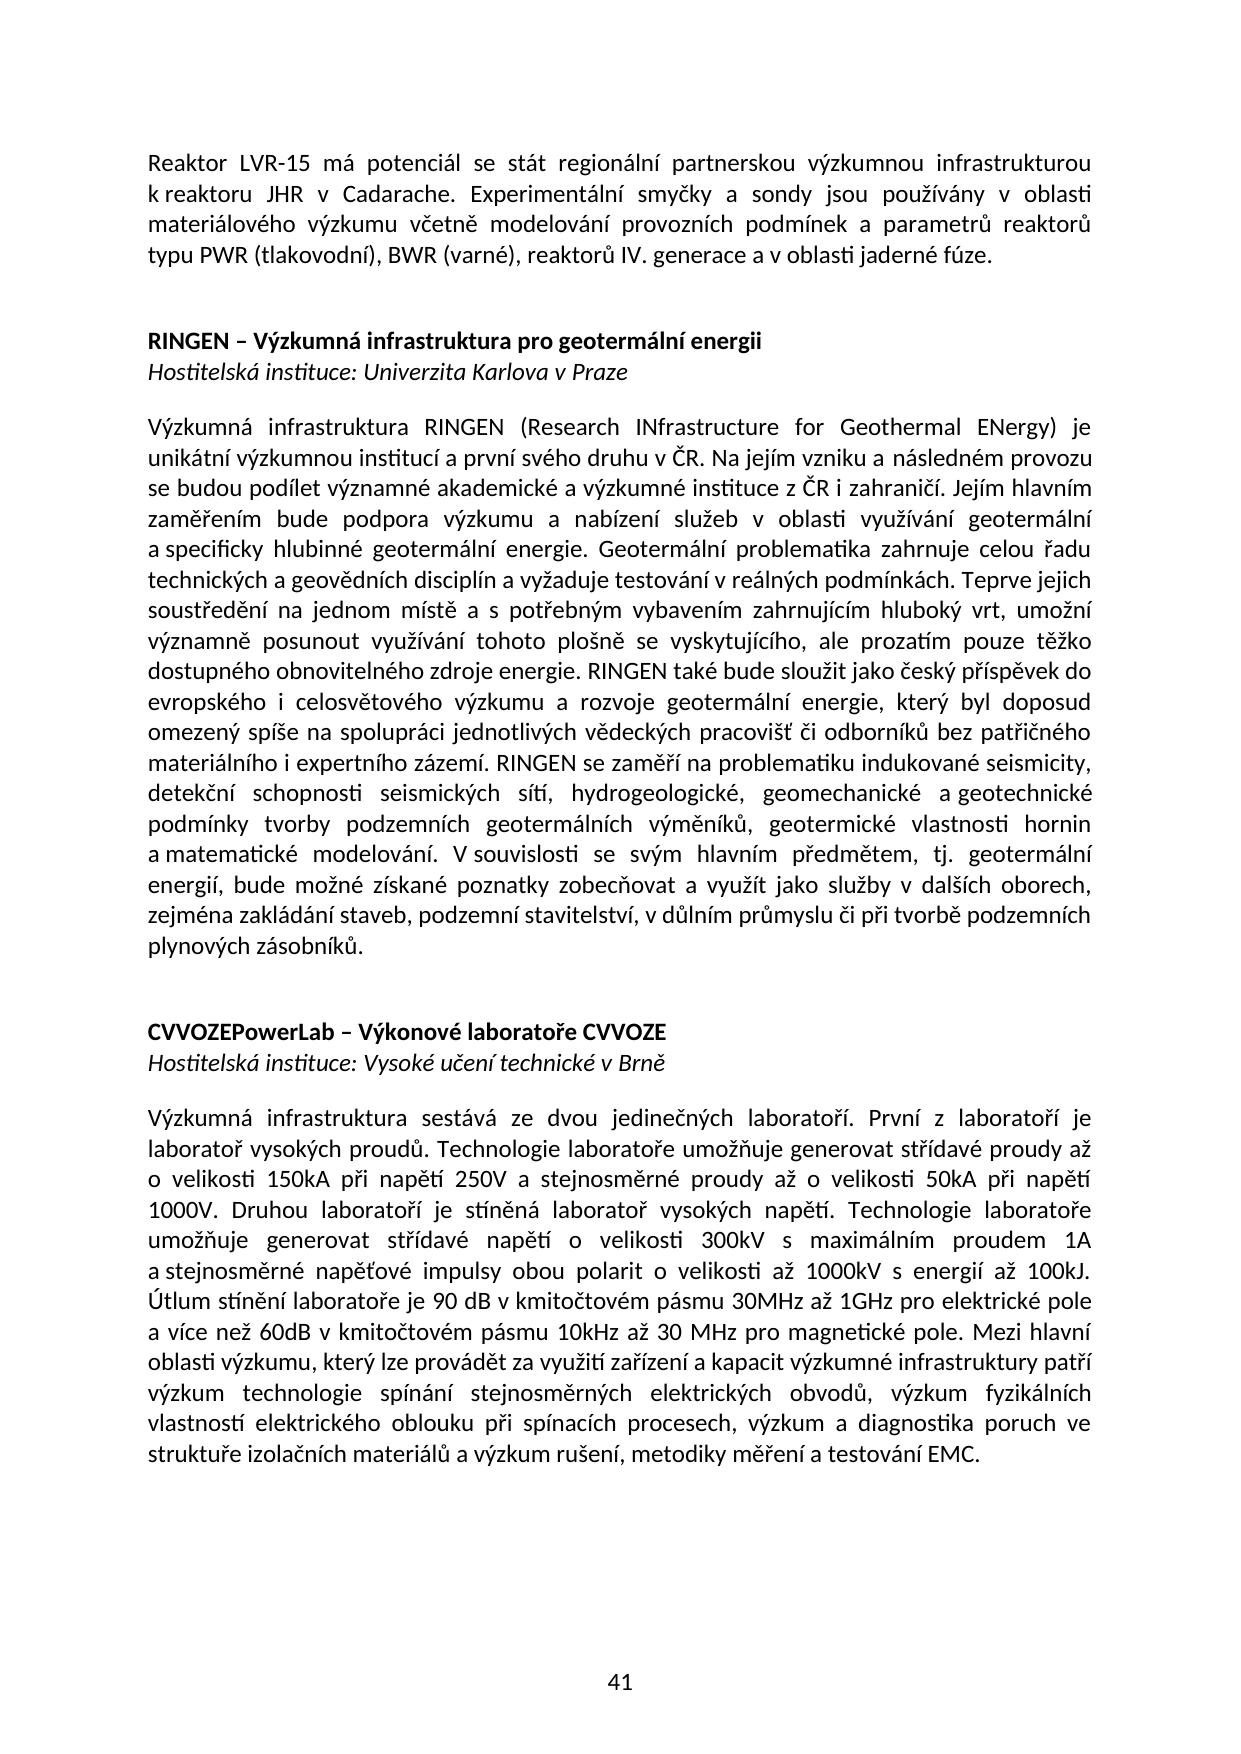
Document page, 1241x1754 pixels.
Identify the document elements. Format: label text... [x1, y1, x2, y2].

text RINGEN – Výzkumná infrastruktura pro geotermální energii [148, 325, 1093, 356]
text Výzkumná infrastruktura RINGEN (Research INfrastructure for Geothermal ENergy) je unikátní výzkumnou institucí a první svého druhu v ČR. Na jejím vzniku a následném provozu se budou podílet významné akademické a výzkumné instituce z ČR i zahraničí. Jejím hlavním zaměřením bude podpora výzkumu a nabízení služeb v oblasti využívání geotermální a specificky hlubinné geotermální energie. Geotermální problematika zahrnuje celou řadu technických a geovědních disciplín a vyžaduje testování v reálných podmínkách. Teprve jejich soustředění na jednom místě a s potřebným vybavením zahrnujícím hluboký vrt, umožní významně posunout využívání tohoto plošně se vyskytujícího, ale prozatím pouze těžko dostupného obnovitelného zdroje energie. RINGEN také bude sloužit jako český příspěvek do evropského i celosvětového výzkumu a rozvoje geotermální energie, který byl doposud omezený spíše na spolupráci jednotlivých vědeckých pracovišť či odborníků bez patřičného materiálního i expertního zázemí. RINGEN se zaměří na problematiku indukované seismicity, detekční schopnosti seismických sítí, hydrogeologické, geomechanické a geotechnické podmínky tvorby podzemních geotermálních výměníků, geotermické vlastnosti hornin a matematické modelování. V souvislosti se svým hlavním předmětem, tj. geotermální energií, bude možné získané poznatky zobecňovat a využít jako služby v dalších oborech, zejména zakládání staveb, podzemní stavitelství, v důlním průmyslu či při tvorbě podzemních plynových zásobníků. [148, 411, 1093, 961]
text Hostitelská instituce: Vysoké učení technické v Brně [148, 1047, 1093, 1077]
text Výzkumná infrastruktura sestává ze dvou jedinečných laboratoří. První z laboratoří je laboratoř vysokých proudů. Technologie laboratoře umožňuje generovat střídavé proudy až o velikosti 150kA při napětí 250V a stejnosměrné proudy až o velikosti 50kA při napětí 1000V. Druhou laboratoří je stíněná laboratoř vysokých napětí. Technologie laboratoře umožňuje generovat střídavé napětí o velikosti 300kV s maximálním proudem 1A a stejnosměrné napěťové impulsy obou polarit o velikosti až 1000kV s energií až 100kJ. Útlum stínění laboratoře je 90 dB v kmitočtovém pásmu 30MHz až 1GHz pro elektrické pole a více než 60dB v kmitočtovém pásmu 10kHz až 30 MHz pro magnetické pole. Mezi hlavní oblasti výzkumu, který lze provádět za využití zařízení a kapacit výzkumné infrastruktury patří výzkum technologie spínání stejnosměrných elektrických obvodů, výzkum fyzikálních vlastností elektrického oblouku při spínacích procesech, výzkum a diagnostika poruch ve struktuře izolačních materiálů a výzkum rušení, metodiky měření a testování EMC. [148, 1102, 1093, 1468]
text Hostitelská instituce: Univerzita Karlova v Praze [148, 356, 1093, 386]
text CVVOZEPowerLab – Výkonové laboratoře CVVOZE [148, 1016, 1093, 1047]
text Reaktor LVR-15 má potenciál se stát regionální partnerskou výzkumnou infrastrukturou k reaktoru JHR v Cadarache. Experimentální smyčky a sondy jsou používány v oblasti materiálového výzkumu včetně modelování provozních podmínek a parametrů reaktorů typu PWR (tlakovodní), BWR (varné), reaktorů IV. generace a v oblasti jaderné fúze. [148, 148, 1093, 270]
